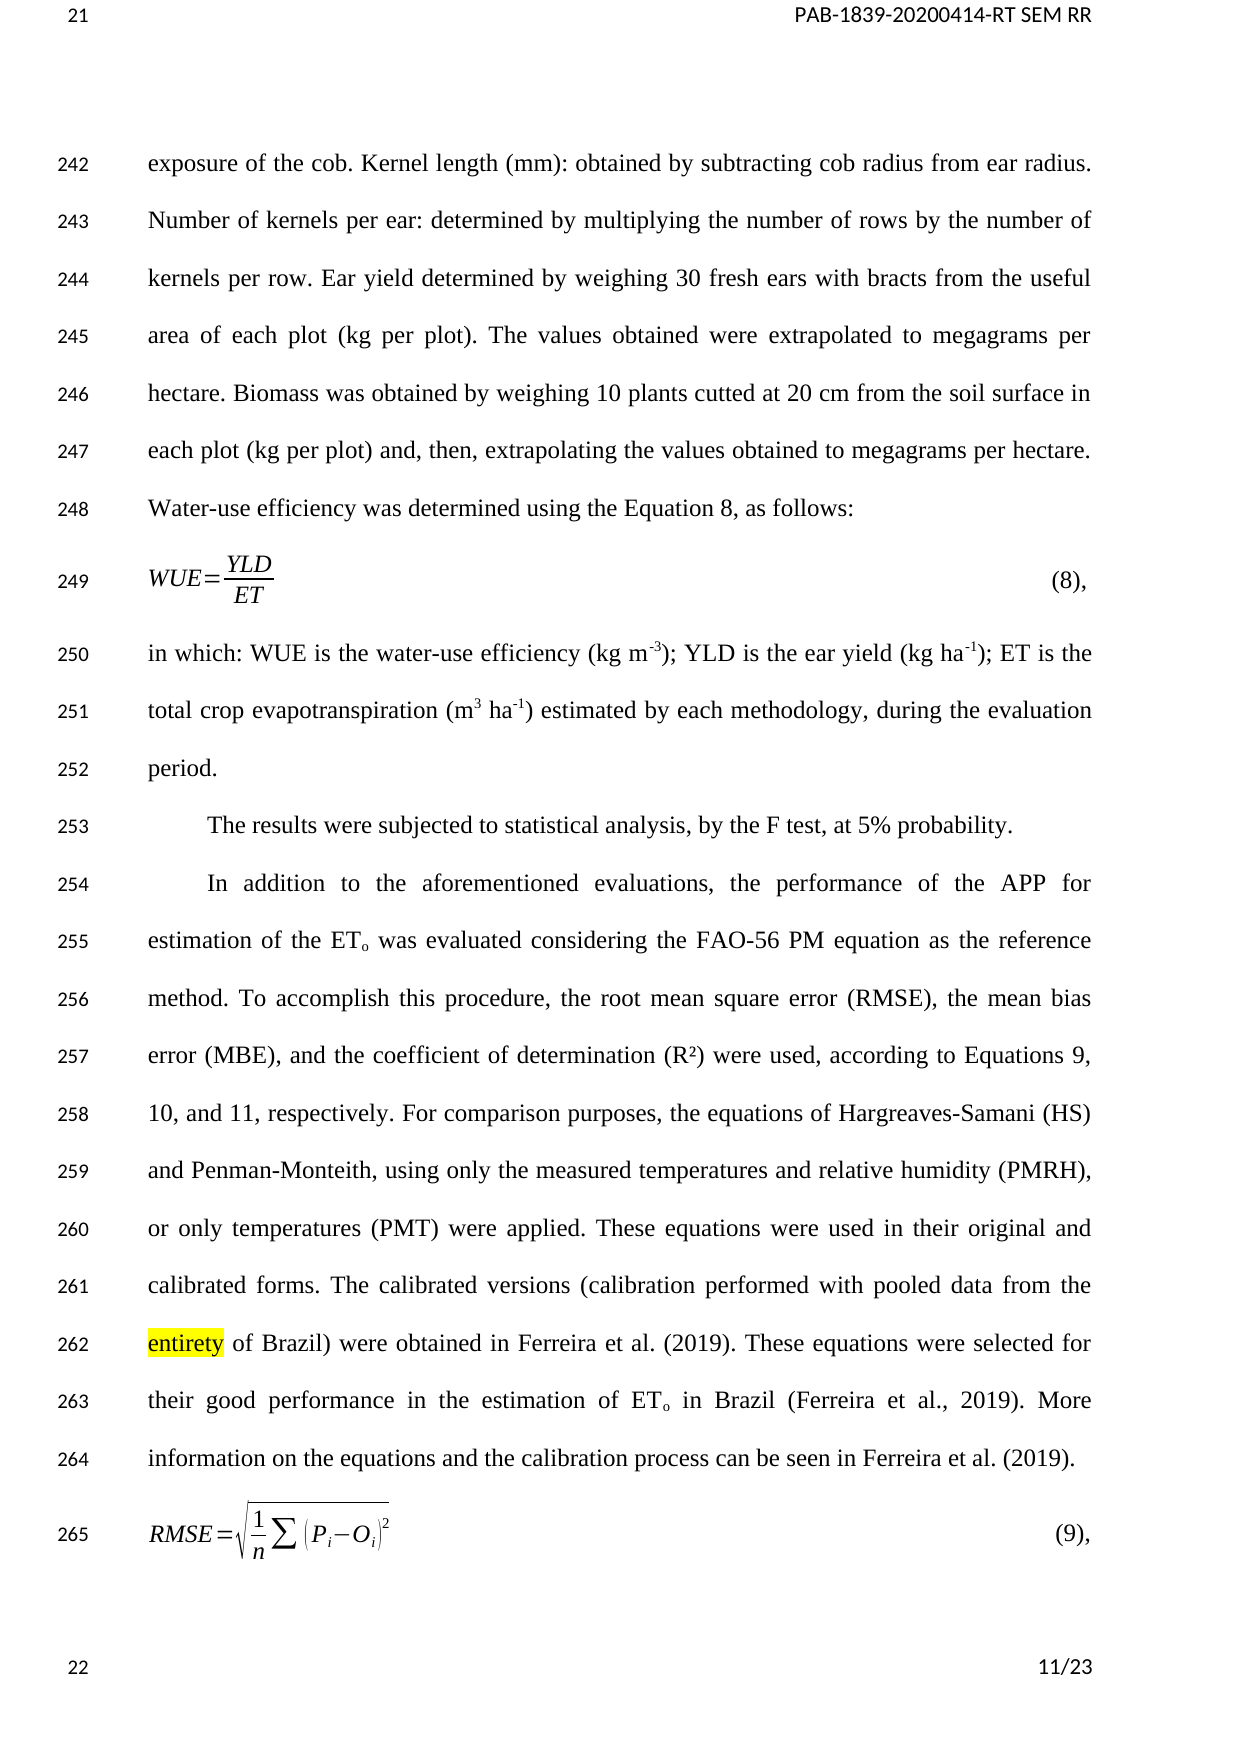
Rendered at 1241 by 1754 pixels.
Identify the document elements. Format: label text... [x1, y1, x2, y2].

text (9), [148, 1500, 1092, 1564]
text The results were subjected to statistical analysis, by the F test, at 5% probability. [148, 810, 1092, 839]
text (8), [148, 550, 1092, 609]
text In addition to the aforementioned evaluations, the performance of the APP for estimation of the ETo was evaluated considering the FAO-56 PM equation as the reference method. To accomplish this procedure, the root mean square error (RMSE), the mean bias error (MBE), and the coefficient of determination (R²) were used, according to Equations 9, 10, and 11, respectively. For comparison purposes, the equations of Hargreaves-Samani (HS) and Penman-Monteith, using only the measured temperatures and relative humidity (PMRH), or only temperatures (PMT) were applied. These equations were used in their original and calibrated forms. The calibrated versions (calibration performed with pooled data from the entirety of Brazil) were obtained in Ferreira et al. (2019). These equations were selected for their good performance in the estimation of ETo in Brazil (Ferreira et al., 2019). More information on the equations and the calibration process can be seen in Ferreira et al. (2019). [148, 868, 1092, 1472]
text in which: WUE is the water-use efficiency (kg m-3); YLD is the ear yield (kg ha-1); ET is the total crop evapotranspiration (m3 ha-1) estimated by each methodology, during the evaluation period. [148, 638, 1092, 782]
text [148, 148, 1092, 521]
